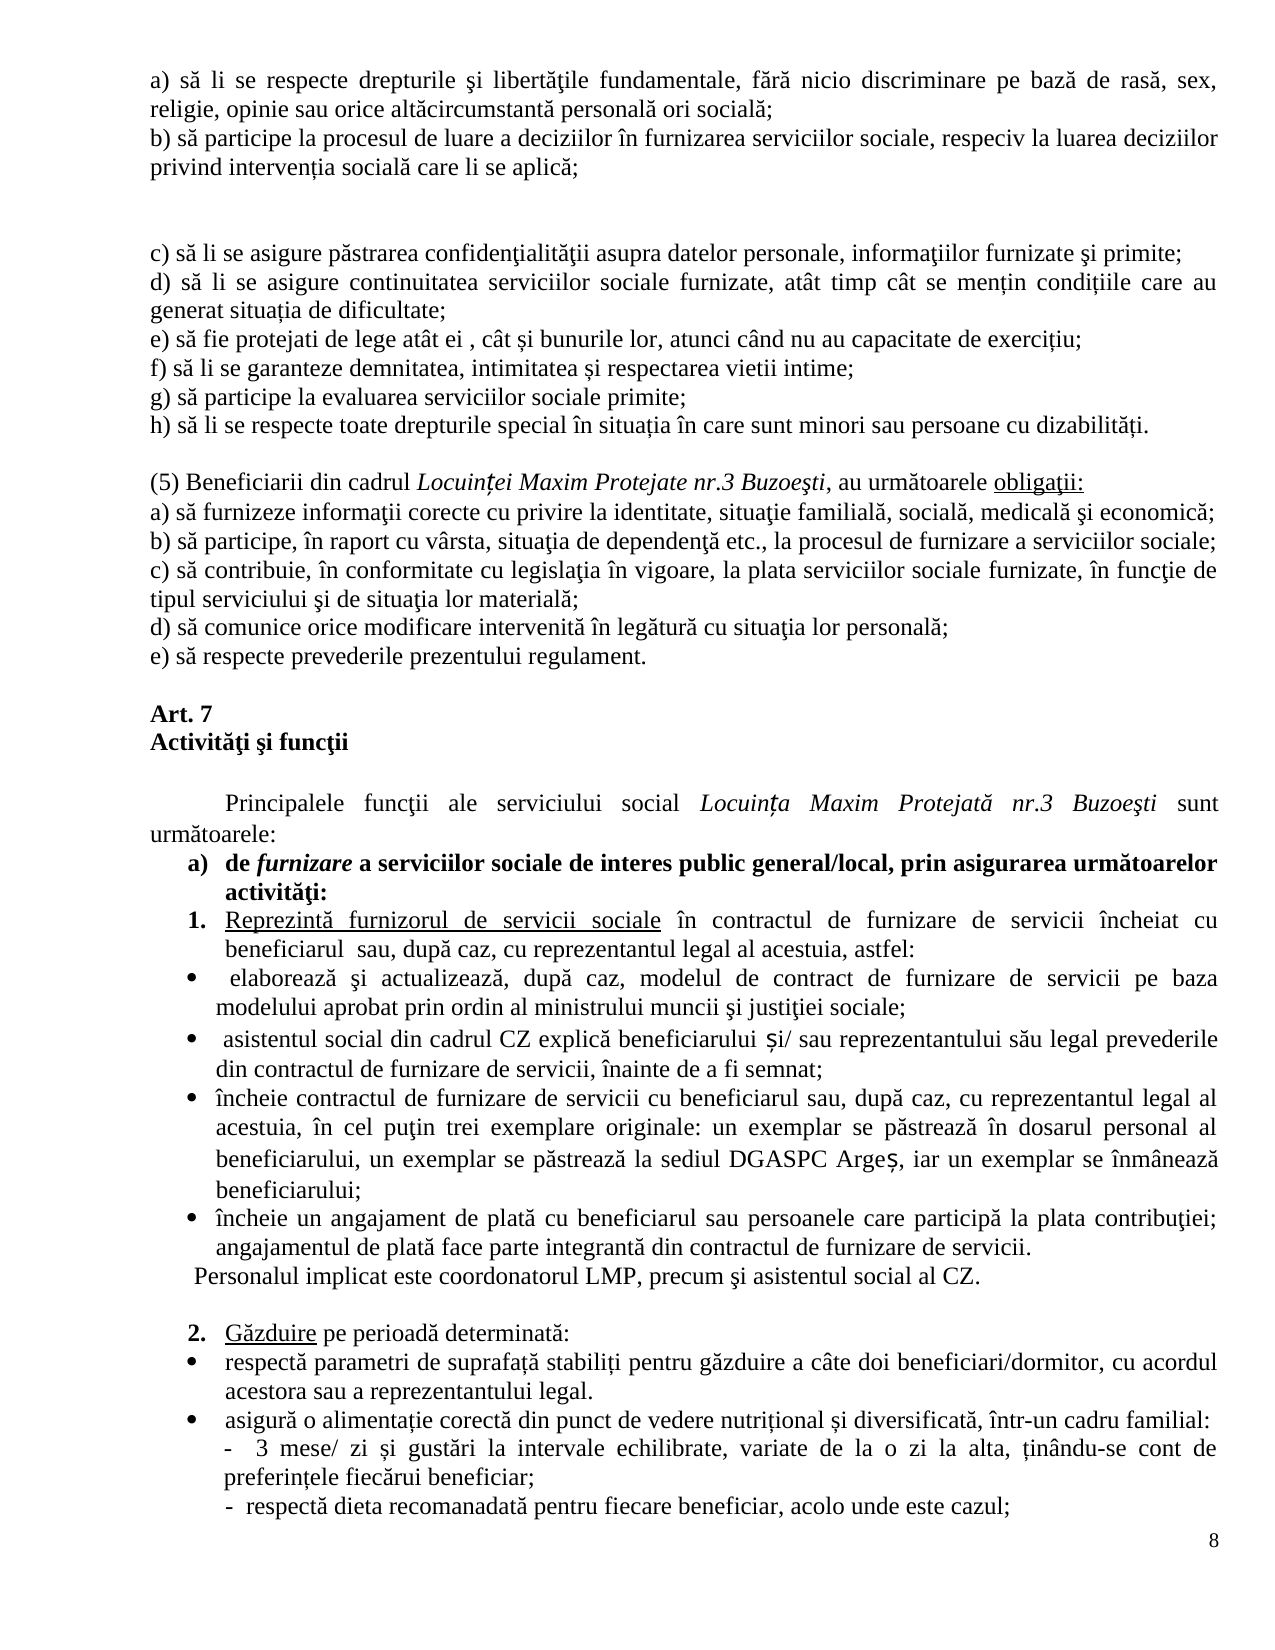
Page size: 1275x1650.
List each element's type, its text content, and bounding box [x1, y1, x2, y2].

text - respectă dieta recomanadată pentru fiecare beneficiar, acolo unde este cazul; [225, 1491, 1219, 1520]
text - 3 mese/ zi și gustări la intervale echilibrate, variate de la o zi la alta, ținându-se cont de preferințele fiecărui beneficiar; [224, 1433, 1219, 1491]
text b) să participe la procesul de luare a deciziilor în furnizarea serviciilor sociale, respeciv la luarea deciziilor privind intervenția socială care li se aplică; [150, 123, 1219, 181]
text c) să contribuie, în conformitate cu legislaţia în vigoare, la plata serviciilor sociale furnizate, în funcţie de tipul serviciului şi de situaţia lor materială; [150, 555, 1219, 612]
list de furnizare a serviciilor sociale de interes public general/local, prin asigurarea următoarelor activităţi: [187, 848, 1219, 905]
text d) să li se asigure continuitatea serviciilor sociale furnizate, atât timp cât se mențin condițiile care au generat situația de dificultate; [150, 267, 1219, 324]
text f) să li se garanteze demnitatea, intimitatea și respectarea vietii intime; [150, 353, 1219, 382]
text Principalele funcţii ale serviciului social Locuința Maxim Protejată nr.3 Buzoeşti sunt următoarele: [150, 785, 1219, 848]
list încheie contractul de furnizare de servicii cu beneficiarul sau, după caz, cu reprezentantul legal al acestuia, în cel puţin trei exemplare originale: un exemplar se păstrează în dosarul personal al beneficiarului, un exemplar se păstrează la sediul DGASPC Argeș, iar un exemplar se înmânează beneficiarului; [187, 1083, 1219, 1203]
list asistentul social din cadrul CZ explică beneficiarului și/ sau reprezentantului său legal prevederile din contractul de furnizare de servicii, înainte de a fi semnat; [187, 1020, 1219, 1083]
text d) să comunice orice modificare intervenită în legătură cu situaţia lor personală; [150, 612, 1219, 641]
text e) să respecte prevederile prezentului regulament. [150, 641, 1219, 670]
text Art. 7 [150, 699, 1219, 727]
text h) să li se respecte toate drepturile special în situația în care sunt minori sau persoane cu dizabilități. [150, 411, 1219, 439]
text a) să furnizeze informaţii corecte cu privire la identitate, situaţie familială, socială, medicală şi economică; [150, 497, 1219, 526]
text a) să li se respecte drepturile şi libertăţile fundamentale, fără nicio discriminare pe bază de rasă, sex, religie, opinie sau orice altăcircumstantă personală ori socială; [150, 66, 1219, 123]
list asigură o alimentație corectă din punct de vedere nutrițional și diversificată, într-un cadru familial: [187, 1405, 1219, 1433]
text Personalul implicat este coordonatorul LMP, precum şi asistentul social al CZ. [150, 1261, 1219, 1290]
text (5) Beneficiarii din cadrul Locuinței Maxim Protejate nr.3 Buzoeşti, au următoarele obligaţii: [150, 463, 1219, 497]
list Găzduire pe perioadă determinată: [187, 1318, 1219, 1347]
list Reprezintă furnizorul de servicii sociale în contractul de furnizare de servicii încheiat cu beneficiarul sau, după caz, cu reprezentantul legal al acestuia, astfel: [187, 905, 1219, 963]
text b) să participe, în raport cu vârsta, situaţia de dependenţă etc., la procesul de furnizare a serviciilor sociale; [150, 526, 1219, 555]
list elaborează şi actualizează, după caz, modelul de contract de furnizare de servicii pe baza modelului aprobat prin ordin al ministrului muncii şi justiţiei sociale; [187, 963, 1219, 1020]
text e) să fie protejati de lege atât ei , cât și bunurile lor, atunci când nu au capacitate de exercițiu; [150, 324, 1219, 353]
text Activităţi şi funcţii [150, 727, 1219, 756]
text c) să li se asigure păstrarea confidenţialităţii asupra datelor personale, informaţiilor furnizate şi primite; [150, 238, 1219, 267]
list respectă parametri de suprafață stabiliți pentru găzduire a câte doi beneficiari/dormitor, cu acordul acestora sau a reprezentantului legal. [187, 1347, 1219, 1405]
list încheie un angajament de plată cu beneficiarul sau persoanele care participă la plata contribuţiei; angajamentul de plată face parte integrantă din contractul de furnizare de servicii. [187, 1203, 1219, 1261]
text g) să participe la evaluarea serviciilor sociale primite; [150, 382, 1219, 411]
